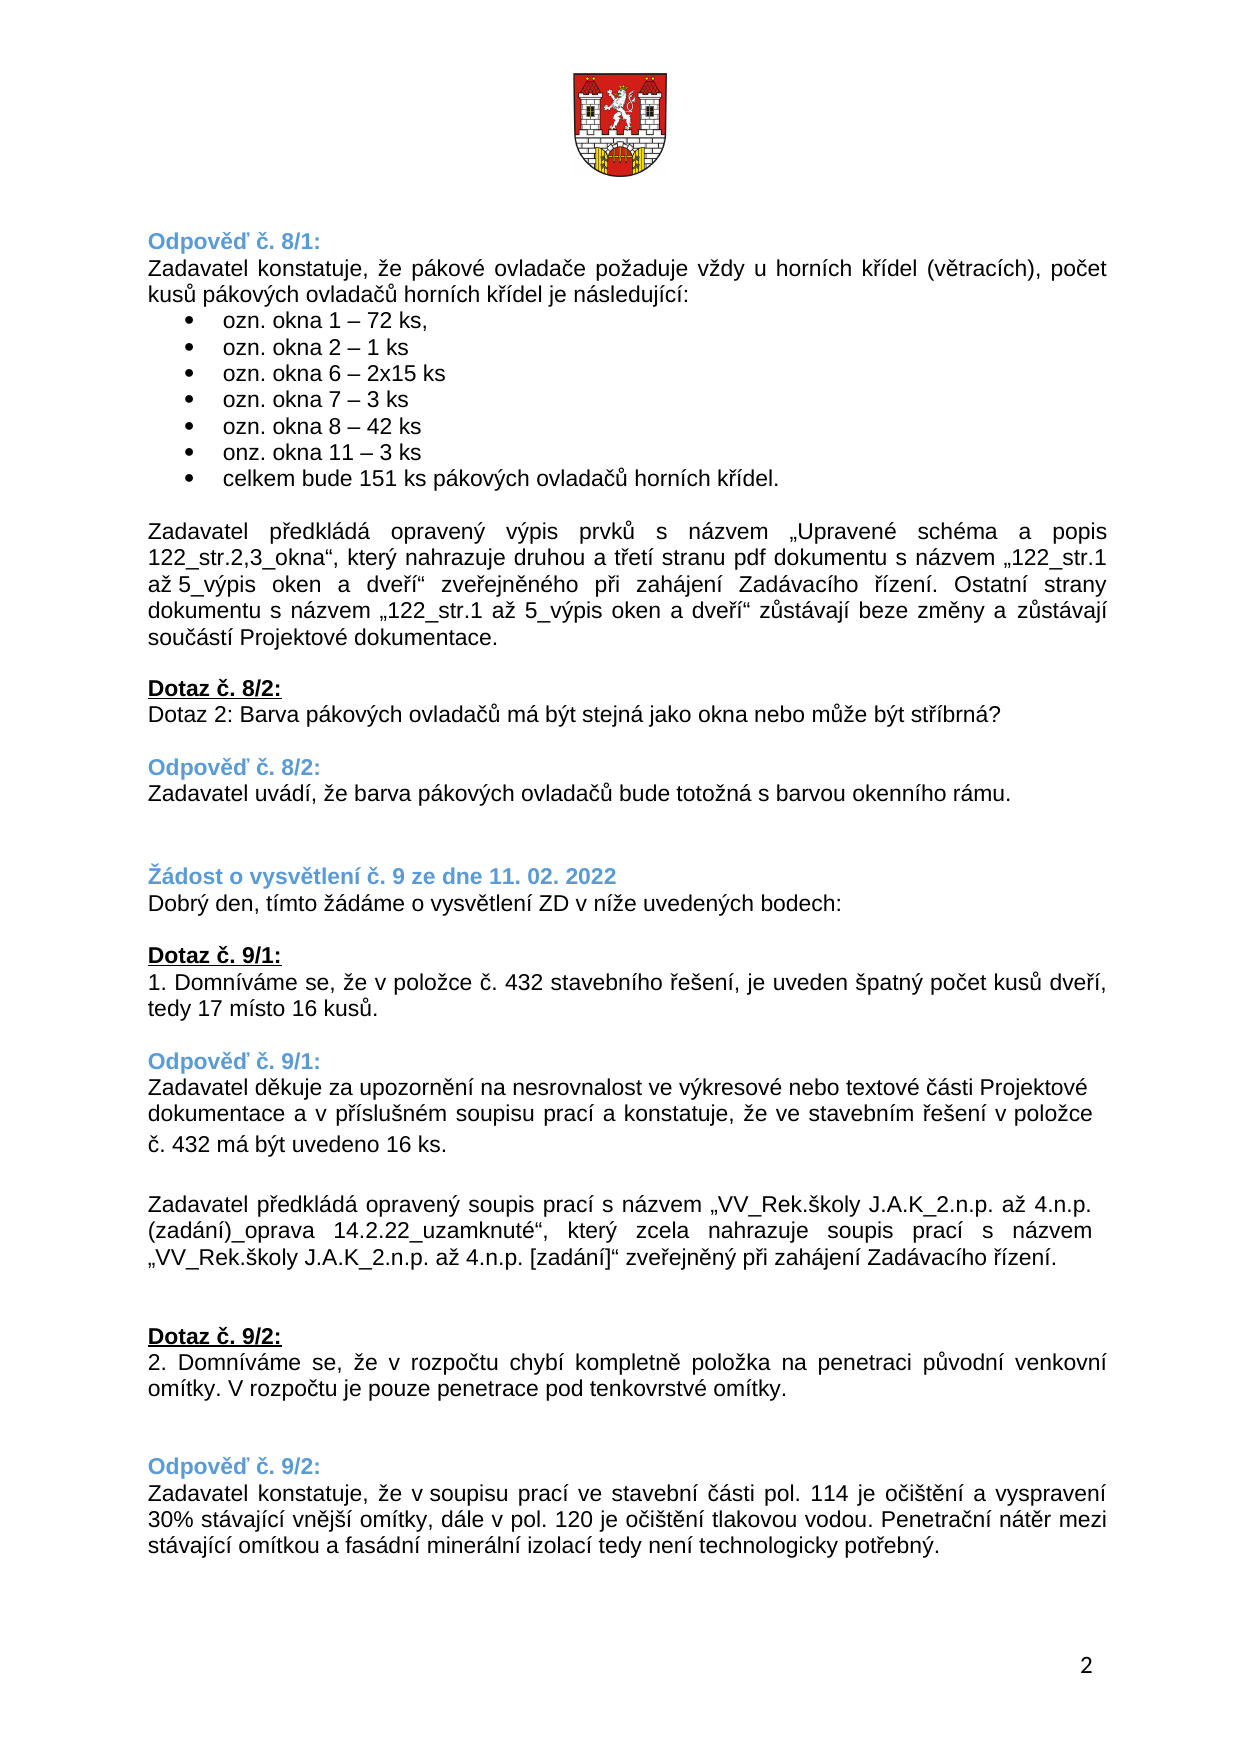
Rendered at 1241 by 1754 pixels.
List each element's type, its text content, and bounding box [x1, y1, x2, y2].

list ozn. okna 7 – 3 ks [185, 386, 1107, 413]
list ozn. okna 2 – 1 ks [185, 333, 1107, 360]
text Dotaz 2: Barva pákových ovladačů má být stejná jako okna nebo může být stříbrná? [148, 701, 1107, 727]
text Zadavatel děkuje za upozornění na nesrovnalost ve výkresové nebo textové části Projektové [148, 1074, 1093, 1100]
list ozn. okna 1 – 72 ks, [185, 307, 1107, 333]
text Dotaz č. 9/2: [148, 1323, 1107, 1349]
text Dobrý den, tímto žádáme o vysvětlení ZD v níže uvedených bodech: [148, 889, 1107, 916]
text dokumentace a v příslušném soupisu prací a konstatuje, že ve stavebním řešení v položce č. 432 má být uvedeno 16 ks. [148, 1100, 1093, 1157]
text Zadavatel uvádí, že barva pákových ovladačů bude totožná s barvou okenního rámu. [148, 780, 1093, 807]
list celkem bude 151 ks pákových ovladačů horních křídel. [185, 465, 1107, 492]
list ozn. okna 8 – 42 ks [185, 413, 1107, 439]
text Žádost o vysvětlení č. 9 ze dne 11. 02. 2022 [148, 863, 1107, 889]
text Odpověď č. 9/2: [148, 1453, 1107, 1479]
list onz. okna 11 – 3 ks [185, 439, 1107, 465]
text Odpověď č. 8/2: [148, 754, 1107, 780]
list ozn. okna 6 – 2x15 ks [185, 360, 1107, 386]
text Zadavatel konstatuje, že pákové ovladače požaduje vždy u horních křídel (větracích), počet kusů pákových ovladačů horních křídel je následující: [148, 254, 1107, 307]
text Dotaz č. 9/1: [148, 942, 1107, 968]
text Odpověď č. 9/1: [148, 1048, 1107, 1074]
text Zadavatel konstatuje, že v soupisu prací ve stavební části pol. 114 je očištění a vyspravení 30% stávající vnější omítky, dále v pol. 120 je očištění tlakovou vodou. Penetrační nátěr mezi stávající omítkou a fasádní minerální izolací tedy není technologicky potřebný. [148, 1479, 1107, 1558]
text Zadavatel předkládá opravený výpis prvků s názvem „Upravené schéma a popis 122_str.2,3_okna“, který nahrazuje druhou a třetí stranu pdf dokumentu s názvem „122_str.1 až 5_výpis oken a dveří“ zveřejněného při zahájení Zadávacího řízení. Ostatní strany dokumentu s názvem „122_str.1 až 5_výpis oken a dveří“ zůstávají beze změny a zůstávají součástí Projektové dokumentace. [148, 518, 1107, 650]
text 2. Domníváme se, že v rozpočtu chybí kompletně položka na penetraci původní venkovní omítky. V rozpočtu je pouze penetrace pod tenkovrstvé omítky. [148, 1349, 1107, 1402]
picture [573, 73, 667, 177]
text Dotaz č. 8/2: [148, 675, 1107, 701]
text 1. Domníváme se, že v položce č. 432 stavebního řešení, je uveden špatný počet kusů dveří, tedy 17 místo 16 kusů. [148, 968, 1107, 1021]
text Odpověď č. 8/1: [148, 228, 1107, 254]
